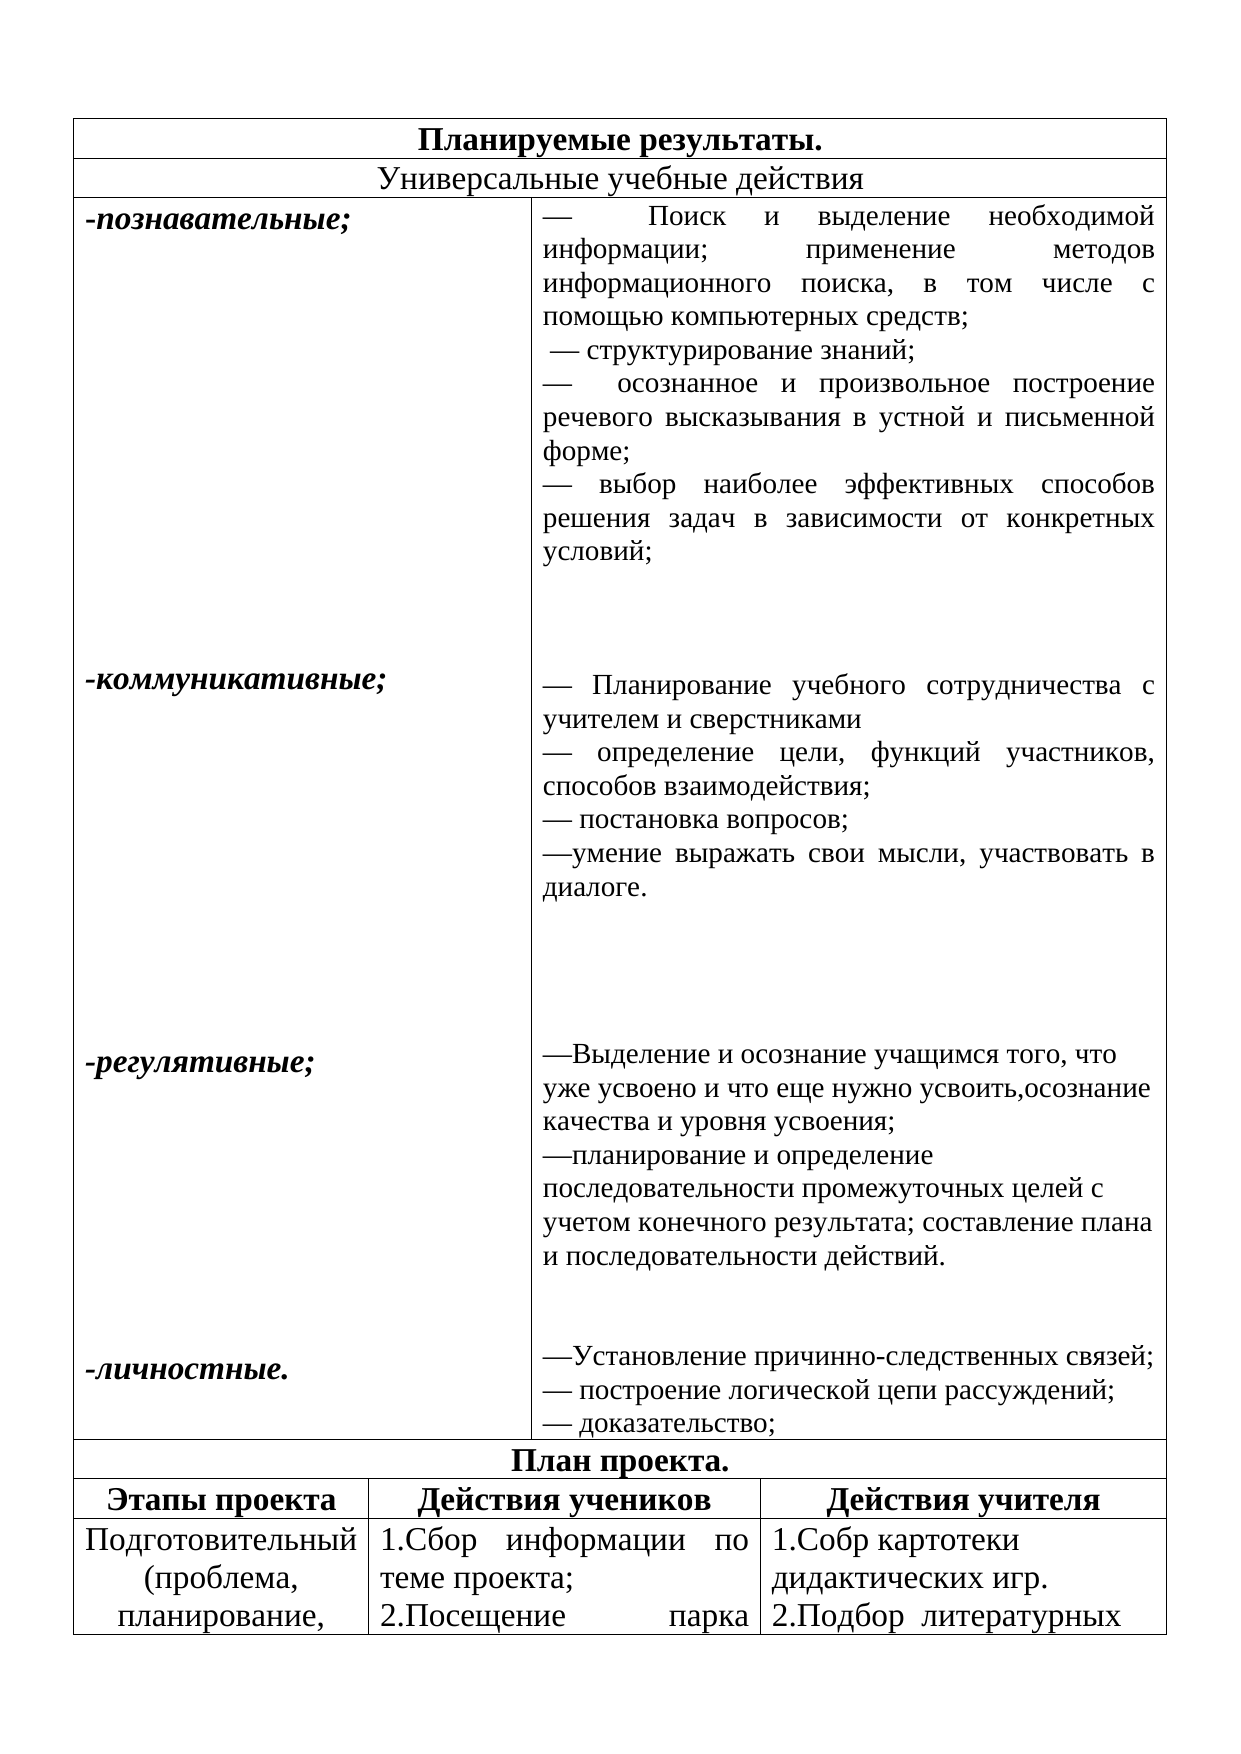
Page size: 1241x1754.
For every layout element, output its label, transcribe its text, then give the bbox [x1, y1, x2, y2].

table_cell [761, 1519, 1166, 1634]
table_cell Действия учеников [369, 1479, 760, 1518]
table_cell Планируемые результаты. [74, 119, 1166, 157]
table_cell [74, 1519, 368, 1634]
table_cell Универсальные учебные действия [74, 159, 1166, 197]
table_cell Этапы проекта [74, 1479, 368, 1518]
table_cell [369, 1519, 760, 1634]
table_cell -познавательные; -коммуникативные; -регулятивные; -личностные. [74, 198, 531, 1439]
table_cell План проекта. [74, 1440, 1166, 1478]
table_cell Действия учителя [761, 1479, 1166, 1518]
table_cell — Поиск и выделение необходимой информации; применение методов информационного поиска, в том числе с помощью компьютерных средств; — структурирование знаний; — осознанное и произвольное построение речевого высказывания в устной и письменной форме; — выбор наиболее эффективных способов решения задач в зависимости от конкретных условий; — Планирование учебного сотрудничества с учителем и сверстниками — определение цели, функций участников, способов взаимодействия; — постановка вопросов; —умение выражать свои мысли, участвовать в диалоге. —Выделение и осознание учащимся того, что уже усвоено и что еще нужно усвоить,осознание качества и уровня усвоения; —планирование и определение последовательности промежуточных целей с учетом конечного результата; составление плана и последовательности действий. —Установление причинно-следственных связей; — построение логической цепи рассуждений; — доказательство; [532, 198, 1166, 1439]
